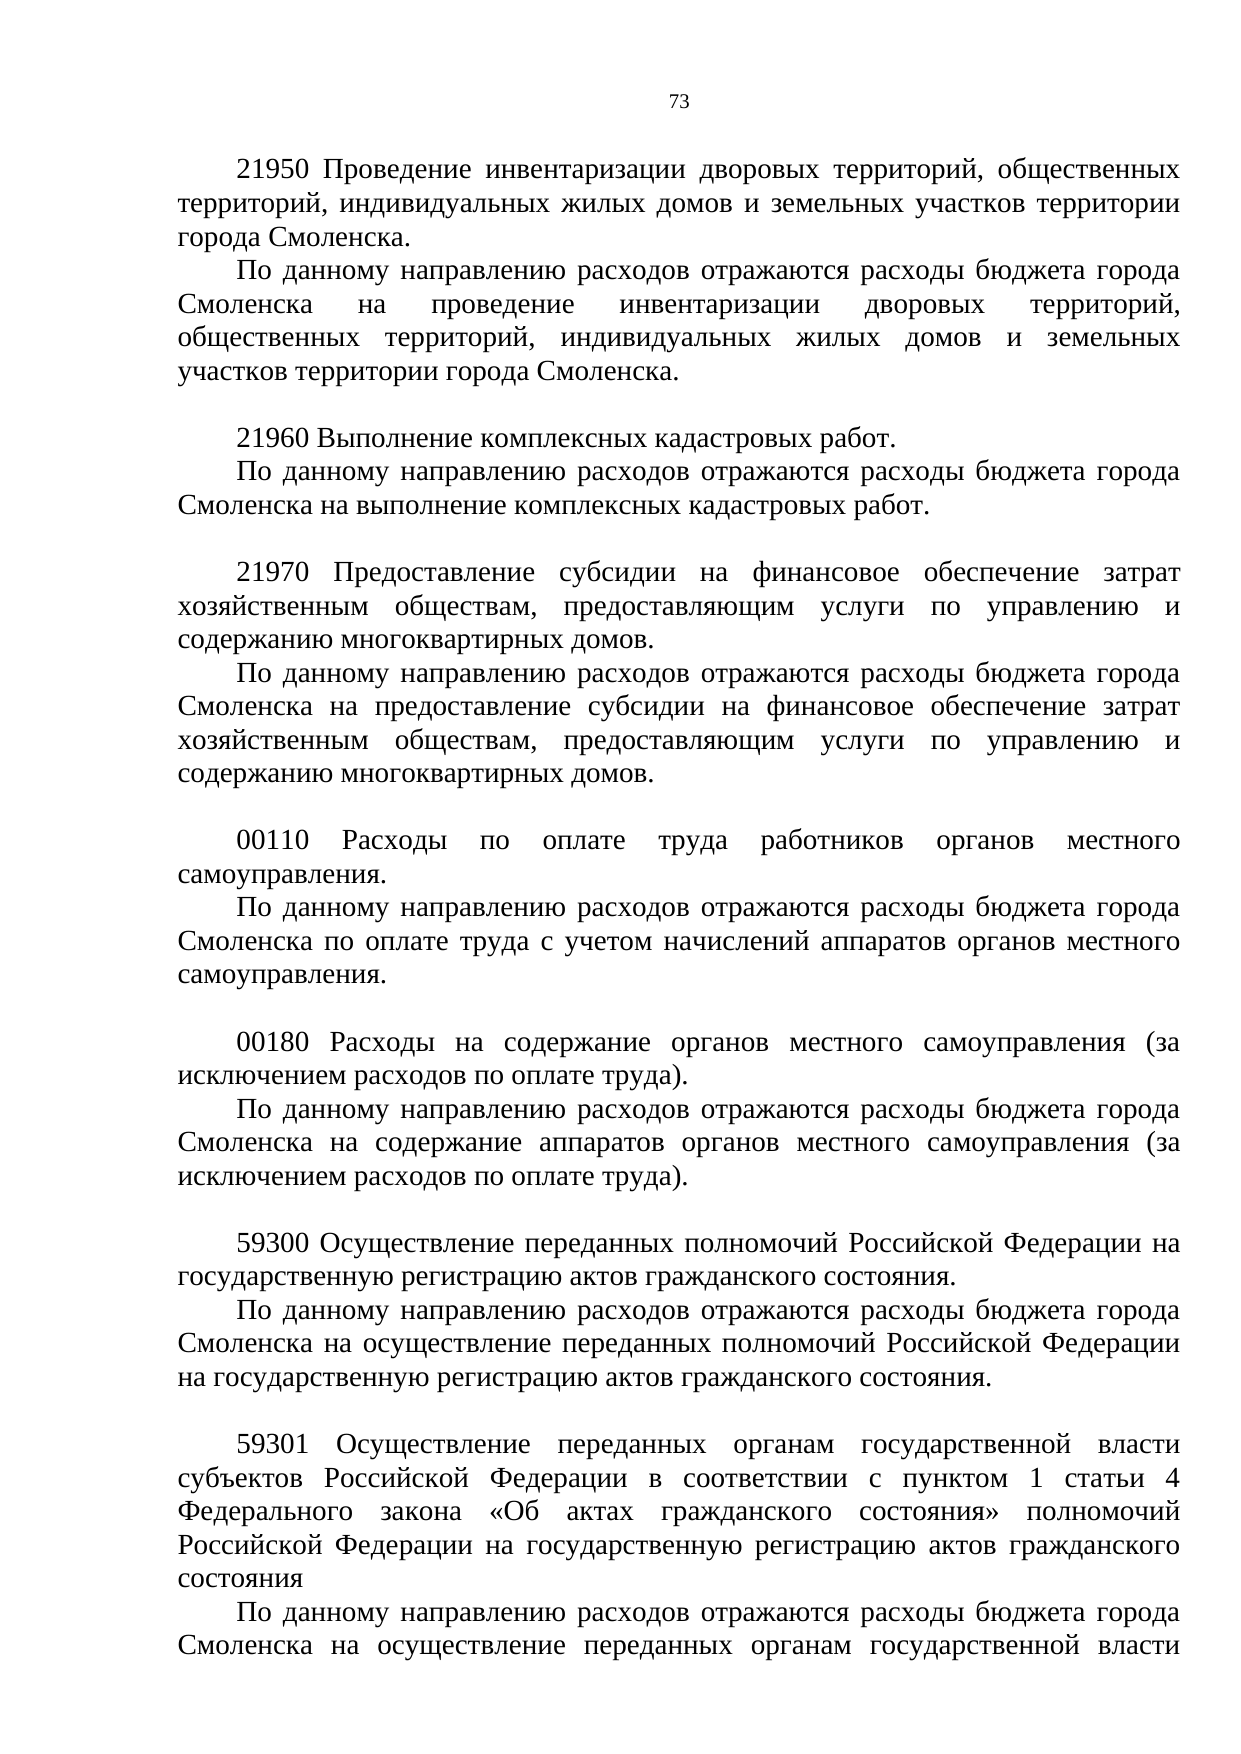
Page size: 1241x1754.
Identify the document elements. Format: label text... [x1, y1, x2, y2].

text 21970 Предоставление субсидии на финансовое обеспечение затрат хозяйственным обществам, предоставляющим услуги по управлению и содержанию многоквартирных домов. [177, 554, 1181, 655]
text 59300 Осуществление переданных полномочий Российской Федерации на государственную регистрацию актов гражданского состояния. [177, 1225, 1181, 1292]
text 00180 Расходы на содержание органов местного самоуправления (за исключением расходов по оплате труда). [177, 1024, 1181, 1091]
text 00110 Расходы по оплате труда работников органов местного самоуправления. [177, 822, 1181, 889]
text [177, 1594, 1181, 1661]
text 21950 Проведение инвентаризации дворовых территорий, общественных территорий, индивидуальных жилых домов и земельных участков территории города Смоленска. [177, 152, 1181, 252]
text 21960 Выполнение комплексных кадастровых работ. [177, 420, 1181, 453]
text По данному направлению расходов отражаются расходы бюджета города Смоленска на содержание аппаратов органов местного самоуправления (за исключением расходов по оплате труда). [177, 1091, 1181, 1191]
text По данному направлению расходов отражаются расходы бюджета города Смоленска на проведение инвентаризации дворовых территорий, общественных территорий, индивидуальных жилых домов и земельных участков территории города Смоленска. [177, 252, 1181, 386]
text По данному направлению расходов отражаются расходы бюджета города Смоленска по оплате труда с учетом начислений аппаратов органов местного самоуправления. [177, 889, 1181, 990]
text По данному направлению расходов отражаются расходы бюджета города Смоленска на предоставление субсидии на финансовое обеспечение затрат хозяйственным обществам, предоставляющим услуги по управлению и содержанию многоквартирных домов. [177, 655, 1181, 789]
text По данному направлению расходов отражаются расходы бюджета города Смоленска на осуществление переданных полномочий Российской Федерации на государственную регистрацию актов гражданского состояния. [177, 1292, 1181, 1393]
text По данному направлению расходов отражаются расходы бюджета города Смоленска на выполнение комплексных кадастровых работ. [177, 453, 1181, 521]
text 59301 Осуществление переданных органам государственной власти субъектов Российской Федерации в соответствии с пунктом 1 статьи 4 Федерального закона «Об актах гражданского состояния» полномочий Российской Федерации на государственную регистрацию актов гражданского состояния [177, 1426, 1181, 1594]
